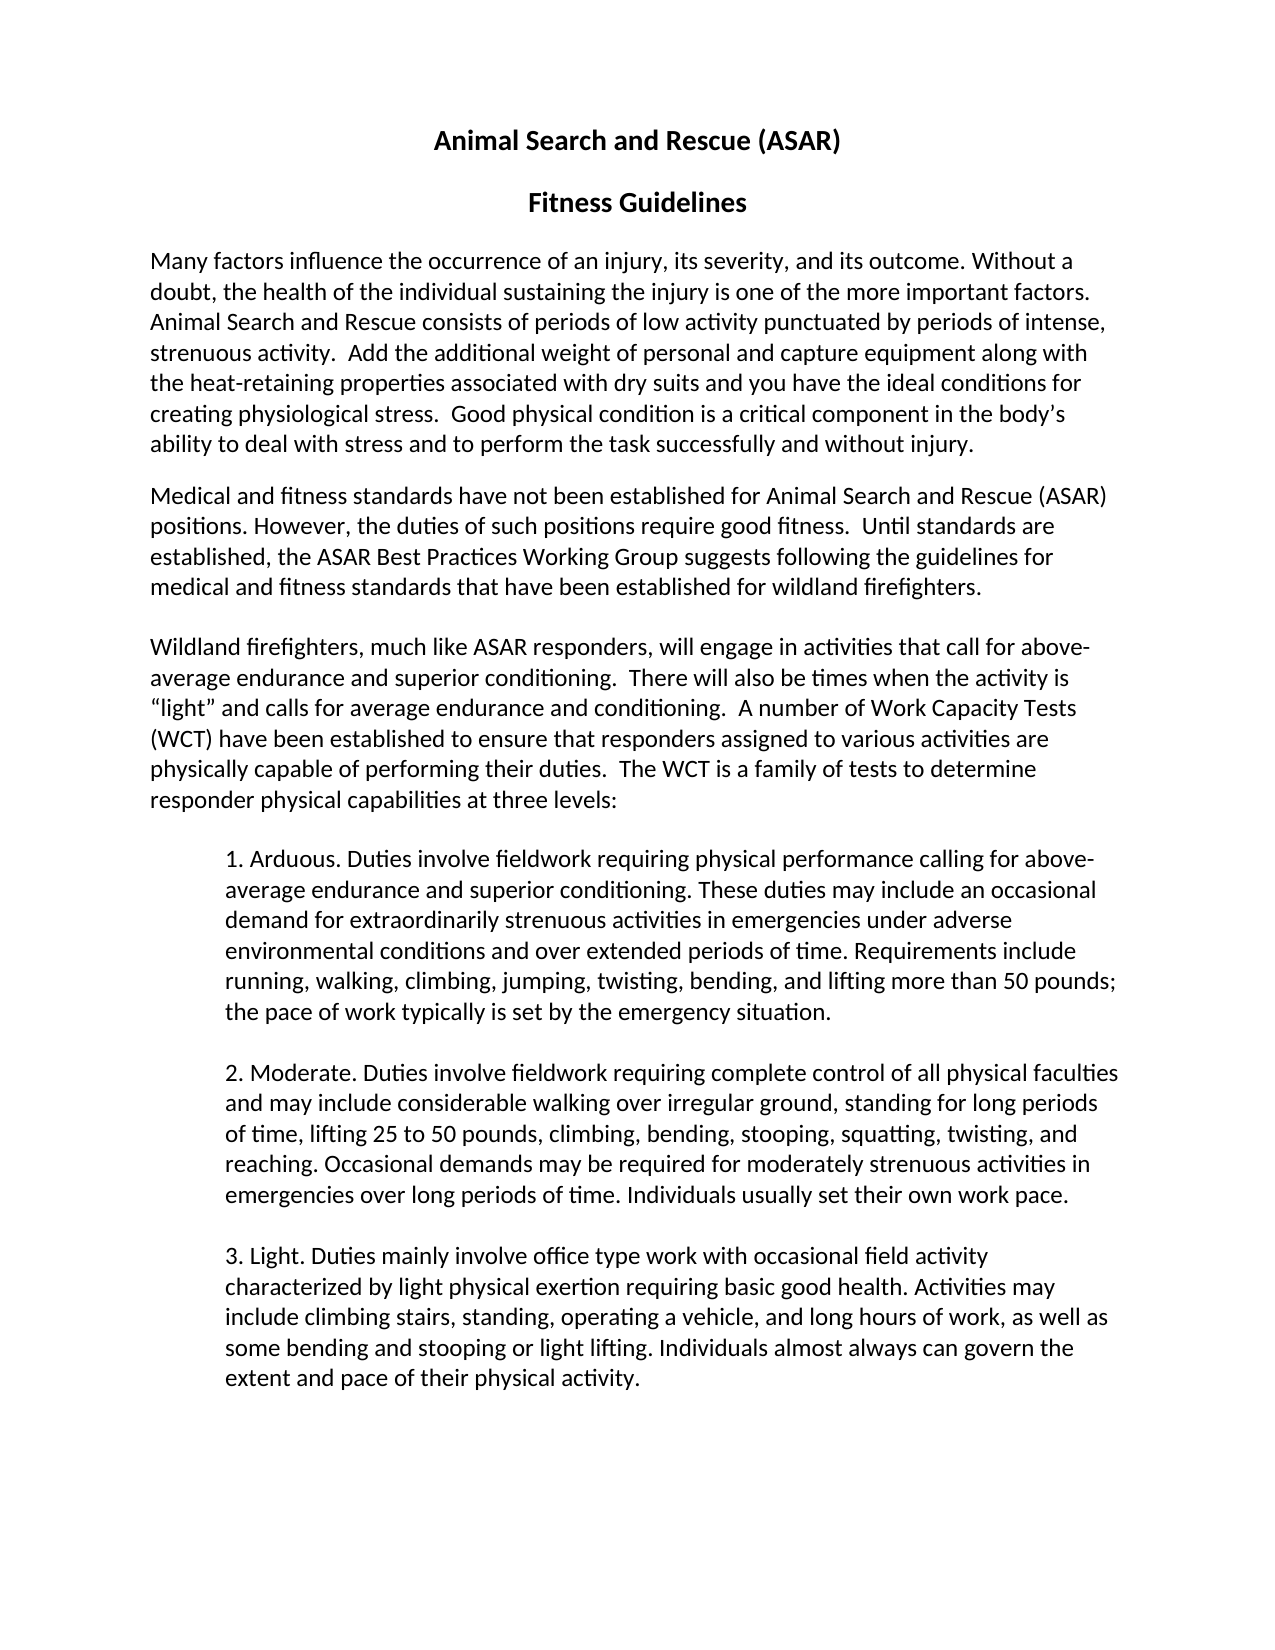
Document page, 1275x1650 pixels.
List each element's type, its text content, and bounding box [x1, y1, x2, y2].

text Animal Search and Rescue (ASAR) [150, 122, 1125, 157]
text Medical and fitness standards have not been established for Animal Search and Rescue (ASAR) positions. However, the duties of such positions require good fitness. Until standards are established, the ASAR Best Practices Working Group suggests following the guidelines for medical and fitness standards that have been established for wildland firefighters. [150, 480, 1125, 602]
text 2. Moderate. Duties involve fieldwork requiring complete control of all physical faculties and may include considerable walking over irregular ground, standing for long periods of time, lifting 25 to 50 pounds, climbing, bending, stooping, squatting, twisting, and reaching. Occasional demands may be required for moderately strenuous activities in emergencies over long periods of time. Individuals usually set their own work pace. [225, 1057, 1125, 1210]
text Wildland firefighters, much like ASAR responders, will engage in activities that call for above-average endurance and superior conditioning. There will also be times when the activity is “light” and calls for average endurance and conditioning. A number of Work Capacity Tests (WCT) have been established to ensure that responders assigned to various activities are physically capable of performing their duties. The WCT is a family of tests to determine responder physical capabilities at three levels: [150, 631, 1125, 814]
text Fitness Guidelines [150, 184, 1125, 219]
text 1. Arduous. Duties involve fieldwork requiring physical performance calling for above-average endurance and superior conditioning. These duties may include an occasional demand for extraordinarily strenuous activities in emergencies under adverse environmental conditions and over extended periods of time. Requirements include running, walking, climbing, jumping, twisting, bending, and lifting more than 50 pounds; the pace of work typically is set by the emergency situation. [225, 843, 1125, 1027]
text 3. Light. Duties mainly involve office type work with occasional field activity characterized by light physical exertion requiring basic good health. Activities may include climbing stairs, standing, operating a vehicle, and long hours of work, as well as some bending and stooping or light lifting. Individuals almost always can govern the extent and pace of their physical activity. [225, 1240, 1125, 1393]
text Many factors influence the occurrence of an injury, its severity, and its outcome. Without a doubt, the health of the individual sustaining the injury is one of the more important factors. Animal Search and Rescue consists of periods of low activity punctuated by periods of intense, strenuous activity. Add the additional weight of personal and capture equipment along with the heat-retaining properties associated with dry suits and you have the ideal conditions for creating physiological stress. Good physical condition is a critical component in the body’s ability to deal with stress and to perform the task successfully and without injury. [150, 245, 1125, 459]
